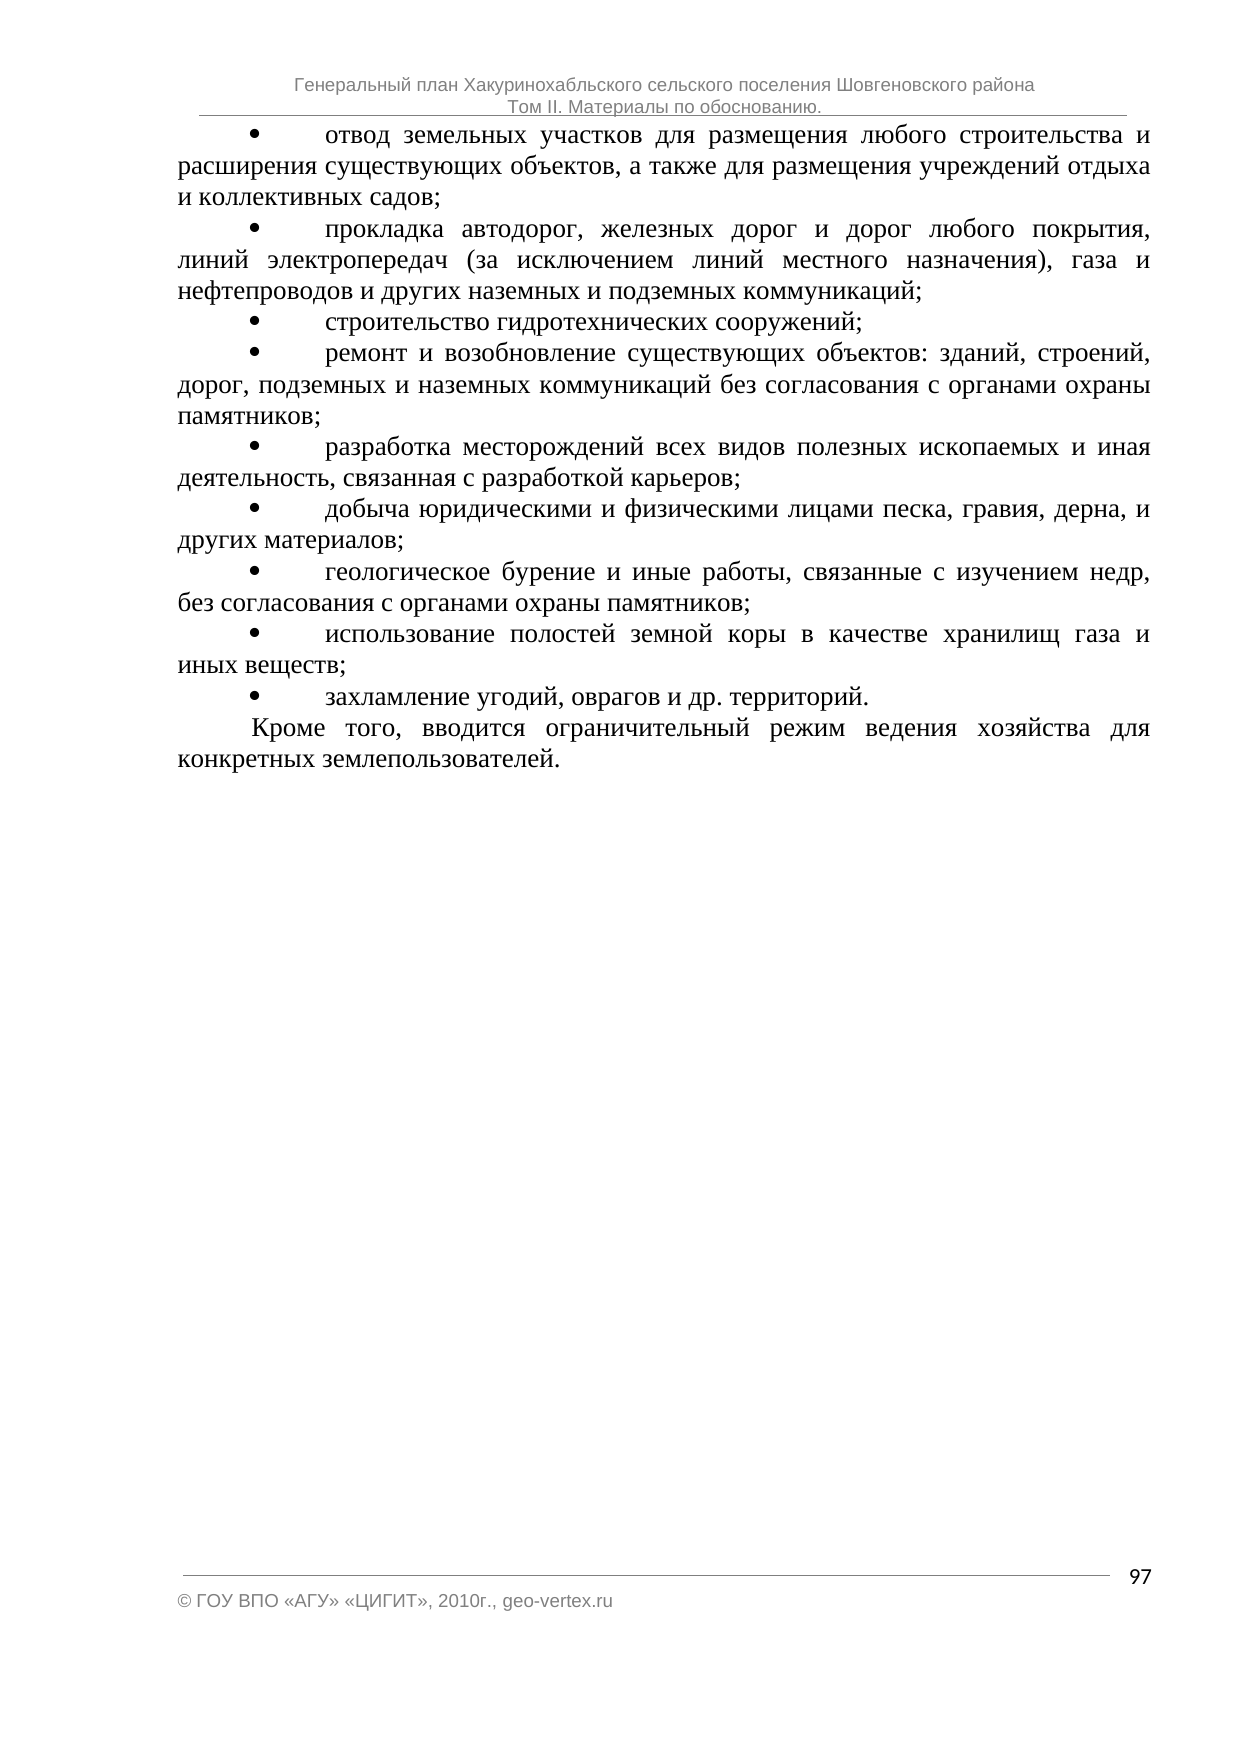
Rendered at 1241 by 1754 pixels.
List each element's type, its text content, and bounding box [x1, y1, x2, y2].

list отвод земельных участков для размещения любого строительства и расширения существующих объектов, а также для размещения учреждений отдыха и коллективных садов; [177, 118, 1152, 212]
list разработка месторождений всех видов полезных ископаемых и иная деятельность, связанная с разработкой карьеров; [177, 430, 1152, 492]
list добыча юридическими и физическими лицами песка, гравия, дерна, и других материалов; [177, 492, 1152, 555]
text Кроме того, вводится ограничительный режим ведения хозяйства для конкретных землепользователей. [177, 711, 1152, 773]
list использование полостей земной коры в качестве хранилищ газа и иных веществ; [177, 617, 1152, 679]
list геологическое бурение и иные работы, связанные с изучением недр, без согласования с органами охраны памятников; [177, 555, 1152, 617]
list прокладка автодорог, железных дорог и дорог любого покрытия, линий электропередач (за исключением линий местного назначения), газа и нефтепроводов и других наземных и подземных коммуникаций; [177, 212, 1152, 305]
list ремонт и возобновление существующих объектов: зданий, строений, дорог, подземных и наземных коммуникаций без согласования с органами охраны памятников; [177, 336, 1152, 430]
list захламление угодий, оврагов и др. территорий. [177, 679, 1152, 711]
list строительство гидротехнических сооружений; [177, 305, 1152, 336]
